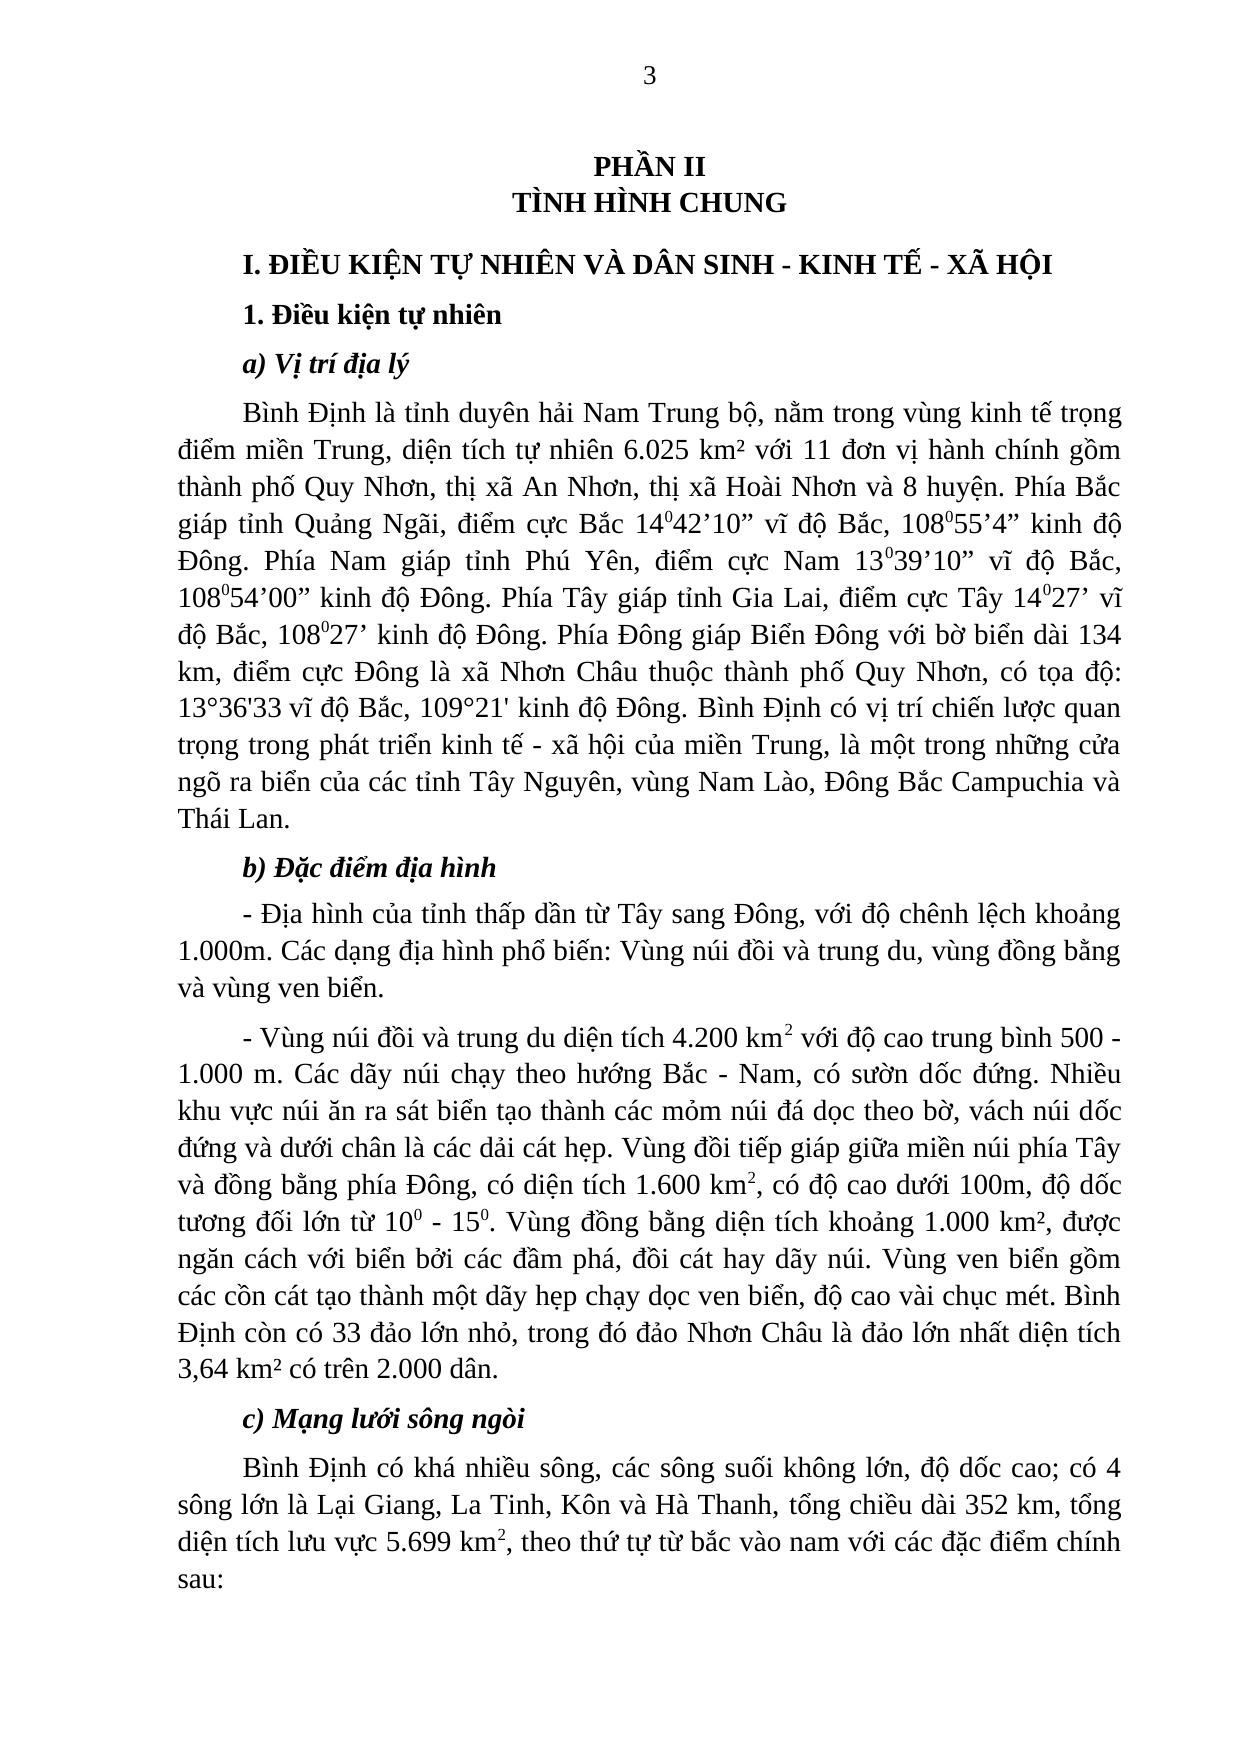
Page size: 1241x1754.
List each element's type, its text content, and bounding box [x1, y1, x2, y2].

text Bình Định là tỉnh duyên hải Nam Trung bộ, nằm trong vùng kinh tế trọng điểm miền Trung, diện tích tự nhiên 6.025 km² với 11 đơn vị hành chính gồm thành phố Quy Nhơn, thị xã An Nhơn, thị xã Hoài Nhơn và 8 huyện. Phía Bắc giáp tỉnh Quảng Ngãi, điểm cực Bắc 14042’10” vĩ độ Bắc, 108055’4” kinh độ Đông. Phía Nam giáp tỉnh Phú Yên, điểm cực Nam 13039’10” vĩ độ Bắc, 108054’00” kinh độ Đông. Phía Tây giáp tỉnh Gia Lai, điểm cực Tây 14027’ vĩ độ Bắc, 108027’ kinh độ Đông. Phía Đông giáp Biển Đông với bờ biển dài 134 km, điểm cực Đông là xã Nhơn Châu thuộc thành phố Quy Nhơn, có tọa độ: 13°36'33 vĩ độ Bắc, 109°21' kinh độ Đông. Bình Định có vị trí chiến lược quan trọng trong phát triển kinh tế - xã hội của miền Trung, là một trong những cửa ngõ ra biển của các tỉnh Tây Nguyên, vùng Nam Lào, Đông Bắc Campuchia và Thái Lan. [177, 396, 1122, 835]
text c) Mạng lưới sông ngòi [177, 1401, 1122, 1434]
subtitle PHẦN II TÌNH HÌNH CHUNG [177, 149, 1122, 219]
text - Vùng núi đồi và trung du diện tích 4.200 km2 với độ cao trung bình 500 - 1.000 m. Các dãy núi chạy theo hướng Bắc - Nam, có sườn dốc đứng. Nhiều khu vực núi ăn ra sát biển tạo thành các mỏm núi đá dọc theo bờ, vách núi dốc đứng và dưới chân là các dải cát hẹp. Vùng đồi tiếp giáp giữa miền núi phía Tây và đồng bằng phía Đông, có diện tích 1.600 km2, có độ cao dưới 100m, độ dốc tương đối lớn từ 100 - 150. Vùng đồng bằng diện tích khoảng 1.000 km², được ngăn cách với biển bởi các đầm phá, đồi cát hay dãy núi. Vùng ven biển gồm các cồn cát tạo thành một dãy hẹp chạy dọc ven biển, độ cao vài chục mét. Bình Định còn có 33 đảo lớn nhỏ, trong đó đảo Nhơn Châu là đảo lớn nhất diện tích 3,64 km² có trên 2.000 dân. [177, 1020, 1122, 1385]
text a) Vị trí địa lý [177, 346, 1122, 380]
text - Địa hình của tỉnh thấp dần từ Tây sang Đông, với độ chênh lệch khoảng 1.000m. Các dạng địa hình phổ biến: Vùng núi đồi và trung du, vùng đồng bằng và vùng ven biển. [177, 897, 1122, 1004]
subtitle I. ĐIỀU KIỆN TỰ NHIÊN VÀ DÂN SINH - KINH TẾ - XÃ HỘI [177, 247, 1122, 281]
subtitle 1. Điều kiện tự nhiên [177, 297, 1122, 330]
text Bình Định có khá nhiều sông, các sông suối không lớn, độ dốc cao; có 4 sông lớn là Lại Giang, La Tinh, Kôn và Hà Thanh, tổng chiều dài 352 km, tổng diện tích lưu vực 5.699 km2, theo thứ tự từ bắc vào nam với các đặc điểm chính sau: [177, 1450, 1122, 1594]
text b) Đặc điểm địa hình [177, 851, 1122, 884]
